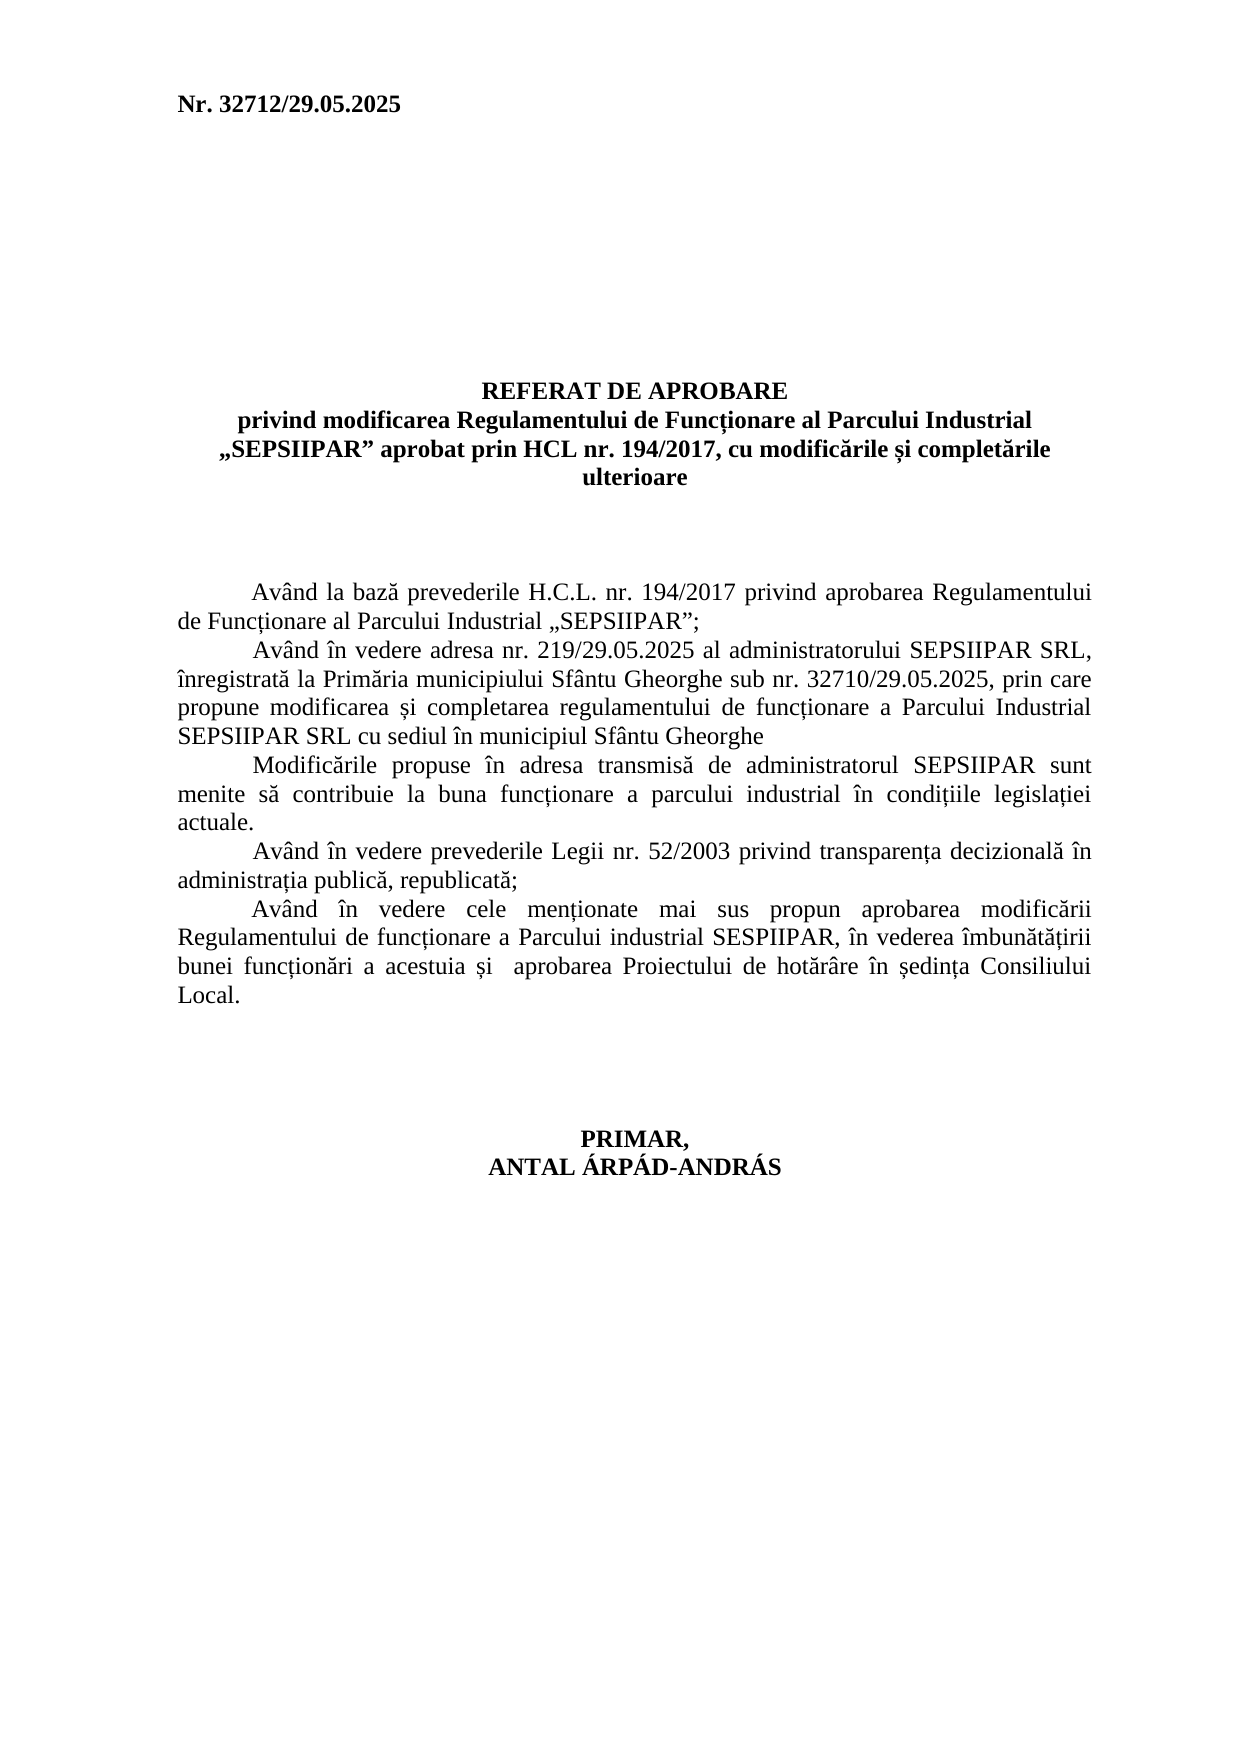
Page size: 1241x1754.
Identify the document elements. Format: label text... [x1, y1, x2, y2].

text privind modificarea Regulamentului de Funcționare al Parcului Industrial „SEPSIIPAR” aprobat prin HCL nr. 194/2017, cu modificările și completările ulterioare [177, 405, 1092, 491]
text PRIMAR, [177, 1124, 1092, 1152]
text Modificările propuse în adresa transmisă de administratorul SEPSIIPAR sunt menite să contribuie la buna funcționare a parcului industrial în condițiile legislației actuale. [177, 750, 1092, 836]
text Având în vedere cele menționate mai sus propun aprobarea modificării Regulamentului de funcționare a Parcului industrial SESPIIPAR, în vederea îmbunătățirii bunei funcționări a acestuia și aprobarea Proiectului de hotărâre în ședința Consiliului Local. [177, 894, 1092, 1009]
text Având în vedere prevederile Legii nr. 52/2003 privind transparența decizională în administrația publică, republicată; [177, 836, 1092, 894]
text REFERAT DE APROBARE [177, 376, 1092, 405]
text Nr. 32712/29.05.2025 [177, 89, 1092, 117]
text ANTAL ÁRPÁD-ANDRÁS [177, 1152, 1092, 1181]
text Având la bază prevederile H.C.L. nr. 194/2017 privind aprobarea Regulamentului de Funcționare al Parcului Industrial „SEPSIIPAR”; [177, 577, 1092, 635]
text Având în vedere adresa nr. 219/29.05.2025 al administratorului SEPSIIPAR SRL, înregistrată la Primăria municipiului Sfântu Gheorghe sub nr. 32710/29.05.2025, prin care propune modificarea și completarea regulamentului de funcționare a Parcului Industrial SEPSIIPAR SRL cu sediul în municipiul Sfântu Gheorghe [177, 635, 1092, 750]
